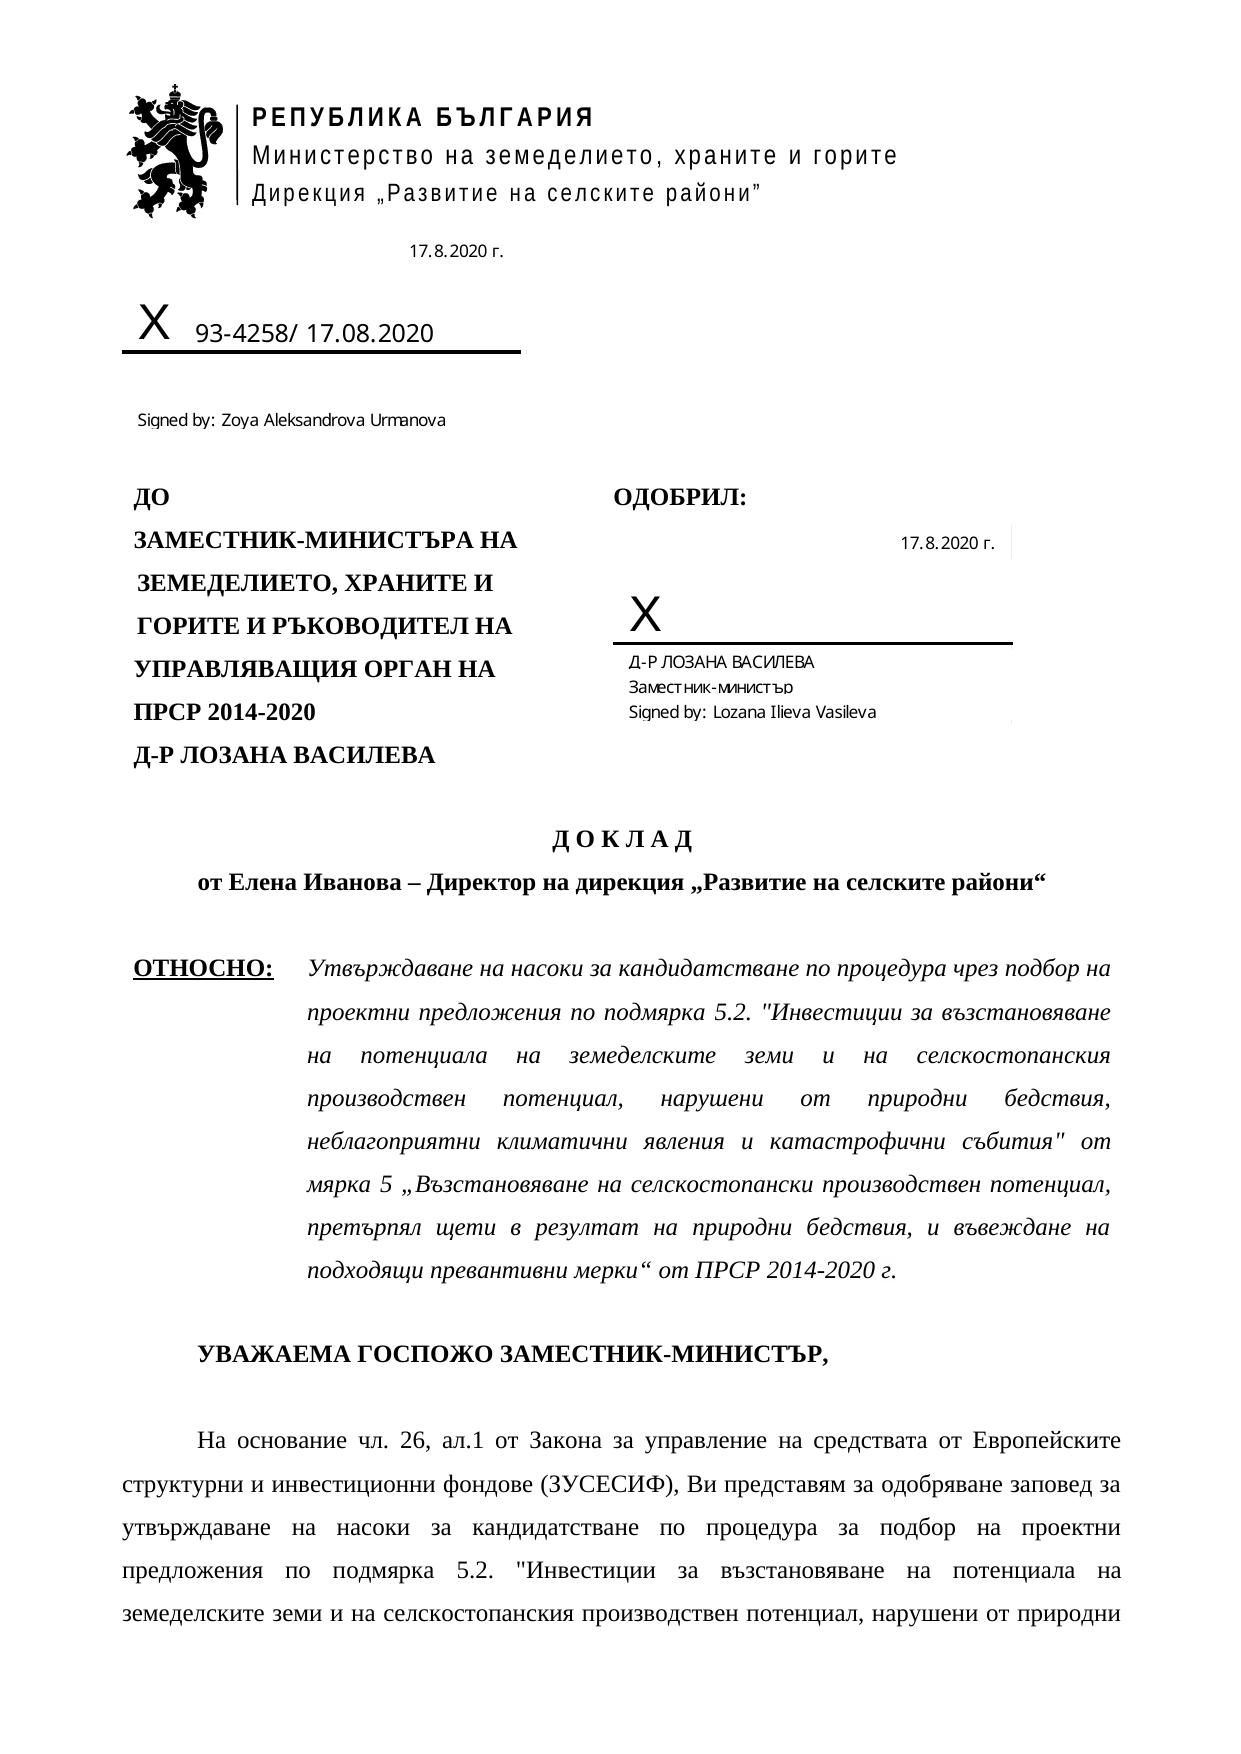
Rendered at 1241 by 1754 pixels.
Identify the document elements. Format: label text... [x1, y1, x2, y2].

table_header ОТНОСНО: [122, 954, 296, 1296]
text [122, 1426, 1122, 1627]
table_header Утвърждаване на насоки за кандидатстване по процедура чрез подбор на проектни предложения по подмярка 5.2. "Инвестиции за възстановяване на потенциала на земеделските земи и на селскостопанския производствен потенциал, нарушени от природни бедствия, неблагоприятни климатични явления и катастрофични събития" от мярка 5 „Възстановяване на селскостопански производствен потенциал, претърпял щети в резултат на природни бедствия, и въвеждане на подходящи превантивни мерки“ от ПРСР 2014-2020 г. [296, 954, 1122, 1296]
table_header ДО ЗАМЕСТНИК-МИНИСТЪРА НА ЗЕМЕДЕЛИЕТО, ХРАНИТЕ И ГОРИТЕ И РЪКОВОДИТЕЛ НА УПРАВЛЯВАЩИЯ ОРГАН НА ПРСР 2014-2020 Д-Р ЛОЗАНА ВАСИЛЕВА [122, 482, 602, 781]
table_header ОДОБРИЛ: [602, 482, 1097, 781]
text от Елена Иванова – Директор на дирекция „Развитие на селските райони“ [122, 867, 1122, 896]
text УВАЖАЕМА ГОСПОЖО ЗАМЕСТНИК-МИНИСТЪР, [122, 1339, 1122, 1368]
text Д О К Л А Д [122, 824, 1122, 853]
